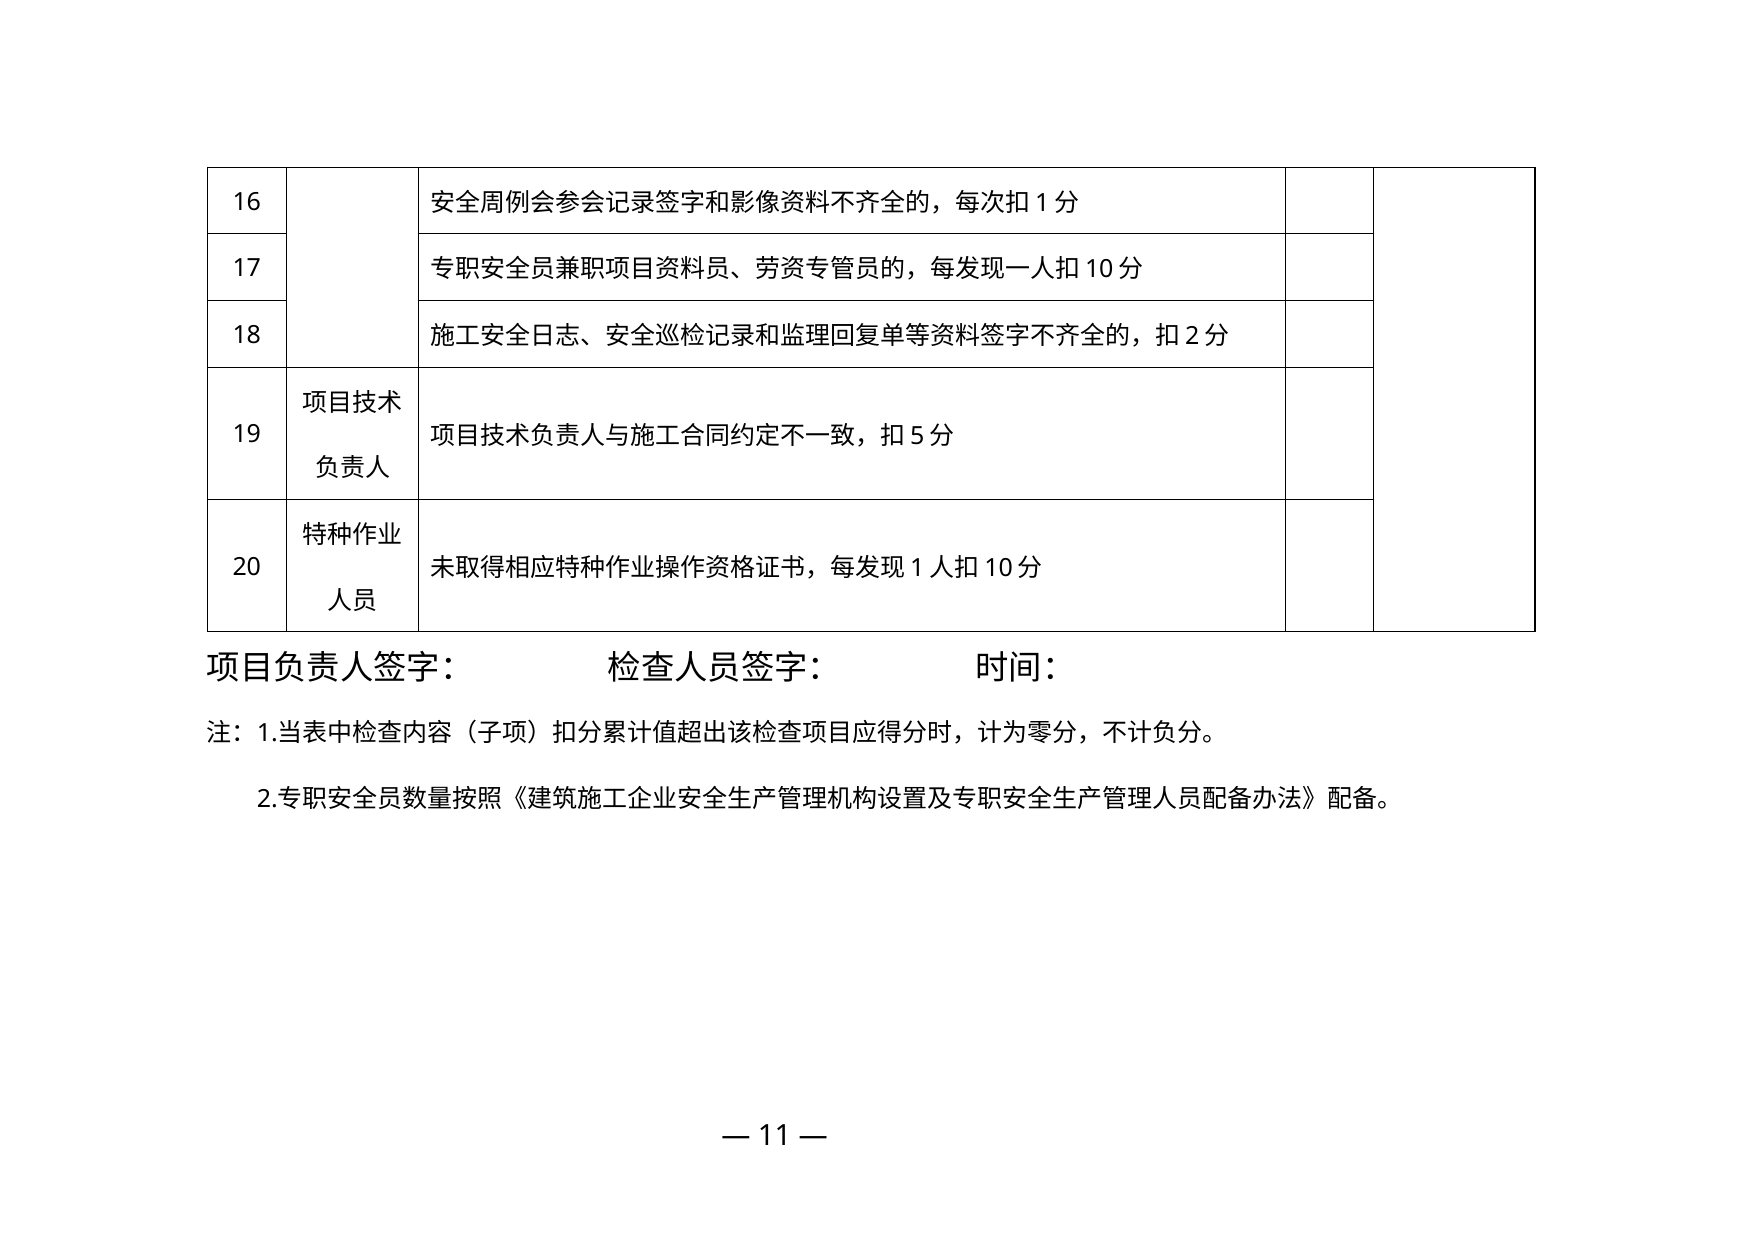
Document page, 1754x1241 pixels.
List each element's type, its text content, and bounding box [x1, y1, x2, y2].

table_cell [1286, 168, 1373, 233]
table_cell [1286, 500, 1373, 631]
table_cell [1286, 234, 1373, 300]
table_cell 专职安全员兼职项目资料员、劳资专管员的，每发现一人扣10分 [419, 234, 1285, 300]
table_cell 项目技术负责人与施工合同约定不一致，扣5分 [419, 368, 1285, 499]
text 项目负责人签字： 检查人员签字： 时间： [207, 632, 1535, 698]
table_cell [1286, 301, 1373, 367]
table_cell 20 [208, 500, 286, 631]
table_cell [1286, 368, 1373, 499]
table_cell 项目技术负责人 [287, 368, 418, 499]
table_cell 施工安全日志、安全巡检记录和监理回复单等资料签字不齐全的，扣2分 [419, 301, 1285, 367]
table_cell 19 [208, 368, 286, 499]
table_cell 17 [208, 234, 286, 300]
table_cell 未取得相应特种作业操作资格证书，每发现1人扣10分 [419, 500, 1285, 631]
table_cell 18 [208, 301, 286, 367]
table_cell 安全周例会参会记录签字和影像资料不齐全的，每次扣1分 [419, 168, 1285, 233]
text 注：1.当表中检查内容（子项）扣分累计值超出该检查项目应得分时，计为零分，不计负分。 [207, 698, 1535, 763]
table_cell 16 [208, 168, 286, 233]
table_cell 特种作业人员 [287, 500, 418, 631]
list 2.专职安全员数量按照《建筑施工企业安全生产管理机构设置及专职安全生产管理人员配备办法》配备。 [257, 763, 1535, 829]
